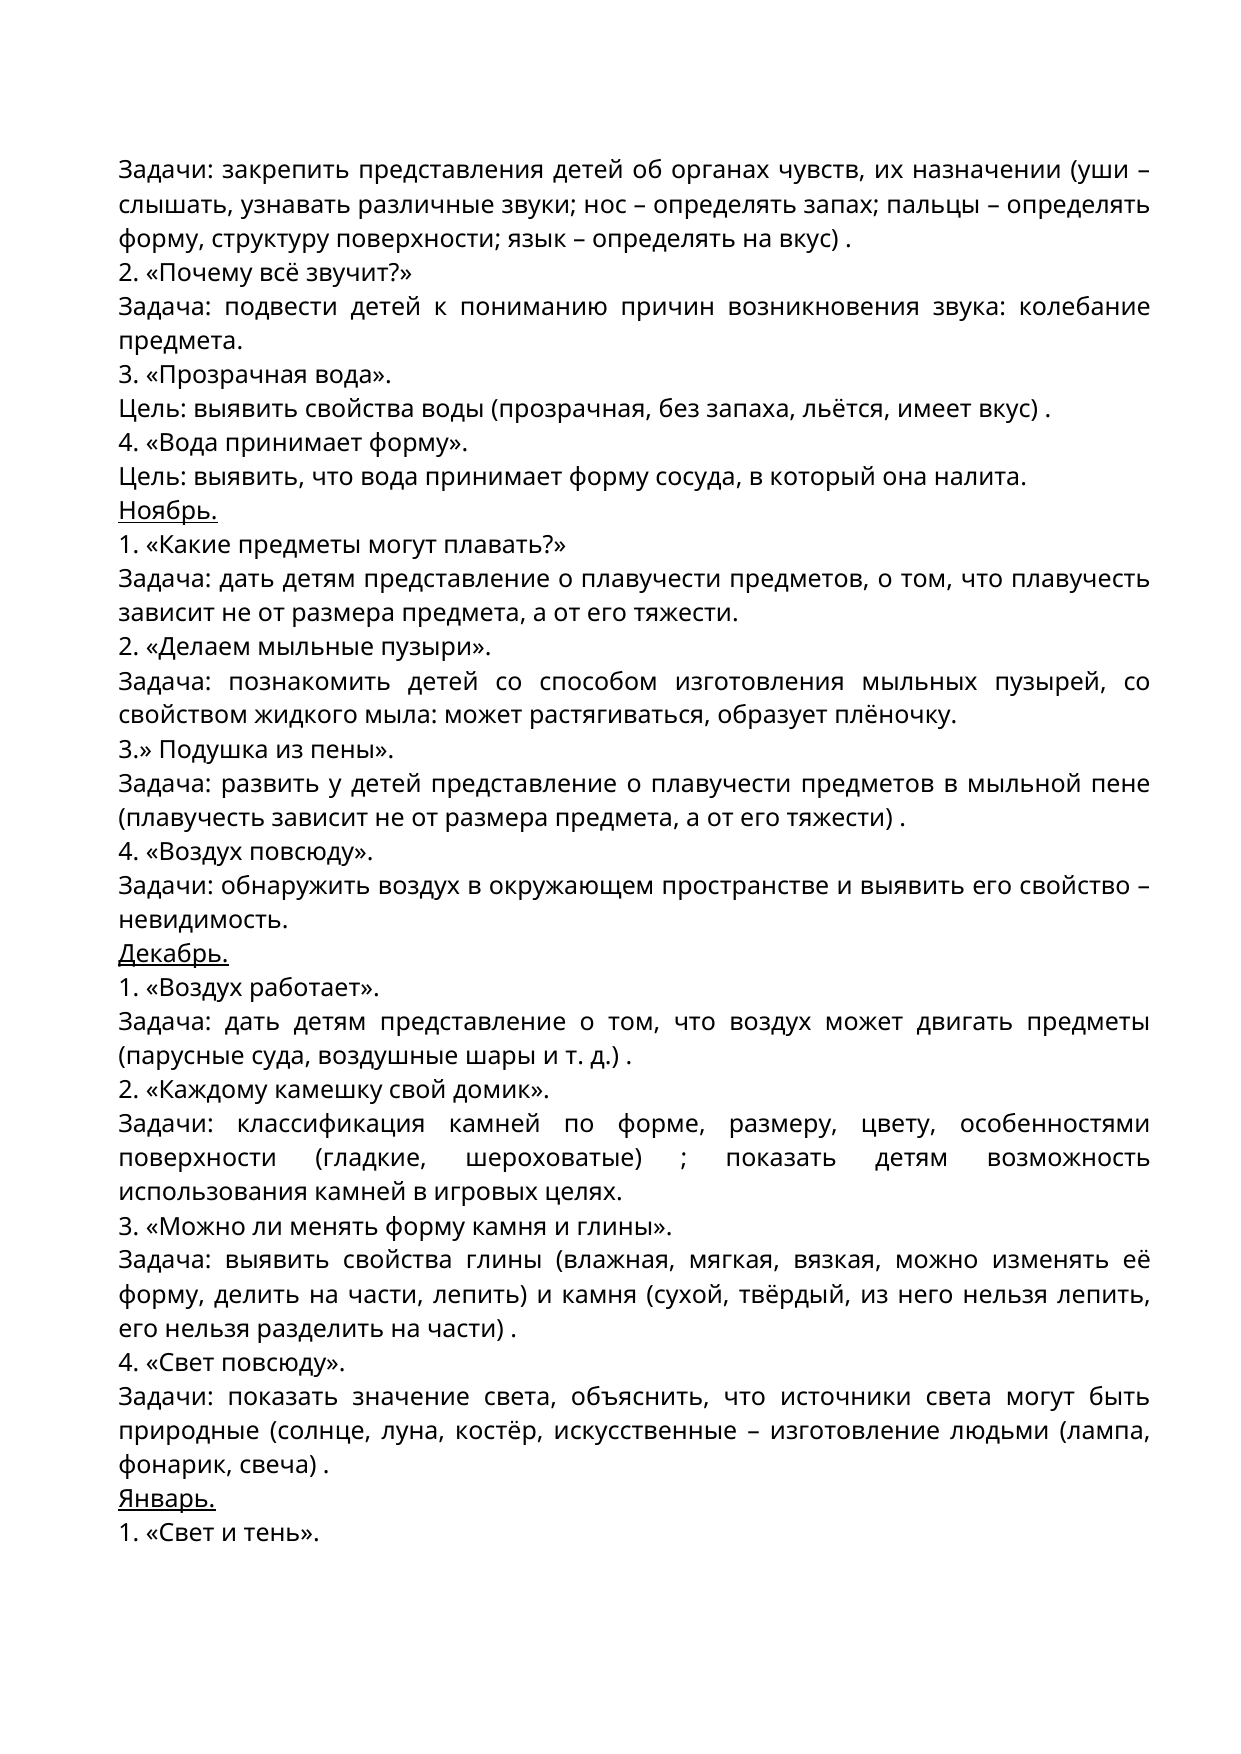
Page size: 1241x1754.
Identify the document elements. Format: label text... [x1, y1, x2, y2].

text 4. «Свет повсюду». [118, 1344, 1152, 1378]
text 2. «Каждому камешку свой домик». [118, 1072, 1152, 1106]
text 3. «Прозрачная вода». [118, 357, 1152, 391]
text Задача: дать детям представление о плавучести предметов, о том, что плавучесть зависит не от размера предмета, а от его тяжести. [118, 561, 1152, 629]
text Задачи: закрепить представления детей об органах чувств, их назначении (уши – слышать, узнавать различные звуки; нос – определять запах; пальцы – определять форму, структуру поверхности; язык – определять на вкус) . [118, 152, 1152, 254]
text Задачи: классификация камней по форме, размеру, цвету, особенностями поверхности (гладкие, шероховатые) ; показать детям возможность использования камней в игровых целях. [118, 1106, 1152, 1208]
text 1. «Свет и тень». [118, 1515, 1152, 1549]
text Задача: развить у детей представление о плавучести предметов в мыльной пене (плавучесть зависит не от размера предмета, а от его тяжести) . [118, 765, 1152, 833]
text Задача: познакомить детей со способом изготовления мыльных пузырей, со свойством жидкого мыла: может растягиваться, образует плёночку. [118, 663, 1152, 731]
text 3.» Подушка из пены». [118, 731, 1152, 765]
text Задачи: обнаружить воздух в окружающем пространстве и выявить его свойство – невидимость. [118, 867, 1152, 936]
text 3. «Можно ли менять форму камня и глины». [118, 1208, 1152, 1242]
text Задача: выявить свойства глины (влажная, мягкая, вязкая, можно изменять её форму, делить на части, лепить) и камня (сухой, твёрдый, из него нельзя лепить, его нельзя разделить на части) . [118, 1242, 1152, 1344]
text 4. «Вода принимает форму». [118, 425, 1152, 459]
text Цель: выявить свойства воды (прозрачная, без запаха, льётся, имеет вкус) . [118, 391, 1152, 425]
text 1. «Какие предметы могут плавать?» [118, 527, 1152, 561]
text Задача: подвести детей к пониманию причин возникновения звука: колебание предмета. [118, 288, 1152, 357]
text Ноябрь. [118, 493, 1152, 527]
text Задачи: показать значение света, объяснить, что источники света могут быть природные (солнце, луна, костёр, искусственные – изготовление людьми (лампа, фонарик, свеча) . [118, 1378, 1152, 1481]
text 1. «Воздух работает». [118, 970, 1152, 1004]
text 2. «Делаем мыльные пузыри». [118, 629, 1152, 663]
text Задача: дать детям представление о том, что воздух может двигать предметы (парусные суда, воздушные шары и т. д.) . [118, 1004, 1152, 1072]
text 2. «Почему всё звучит?» [118, 254, 1152, 288]
text Цель: выявить, что вода принимает форму сосуда, в который она налита. [118, 459, 1152, 493]
text 4. «Воздух повсюду». [118, 833, 1152, 867]
text Январь. [118, 1481, 1152, 1515]
text Декабрь. [118, 936, 1152, 970]
